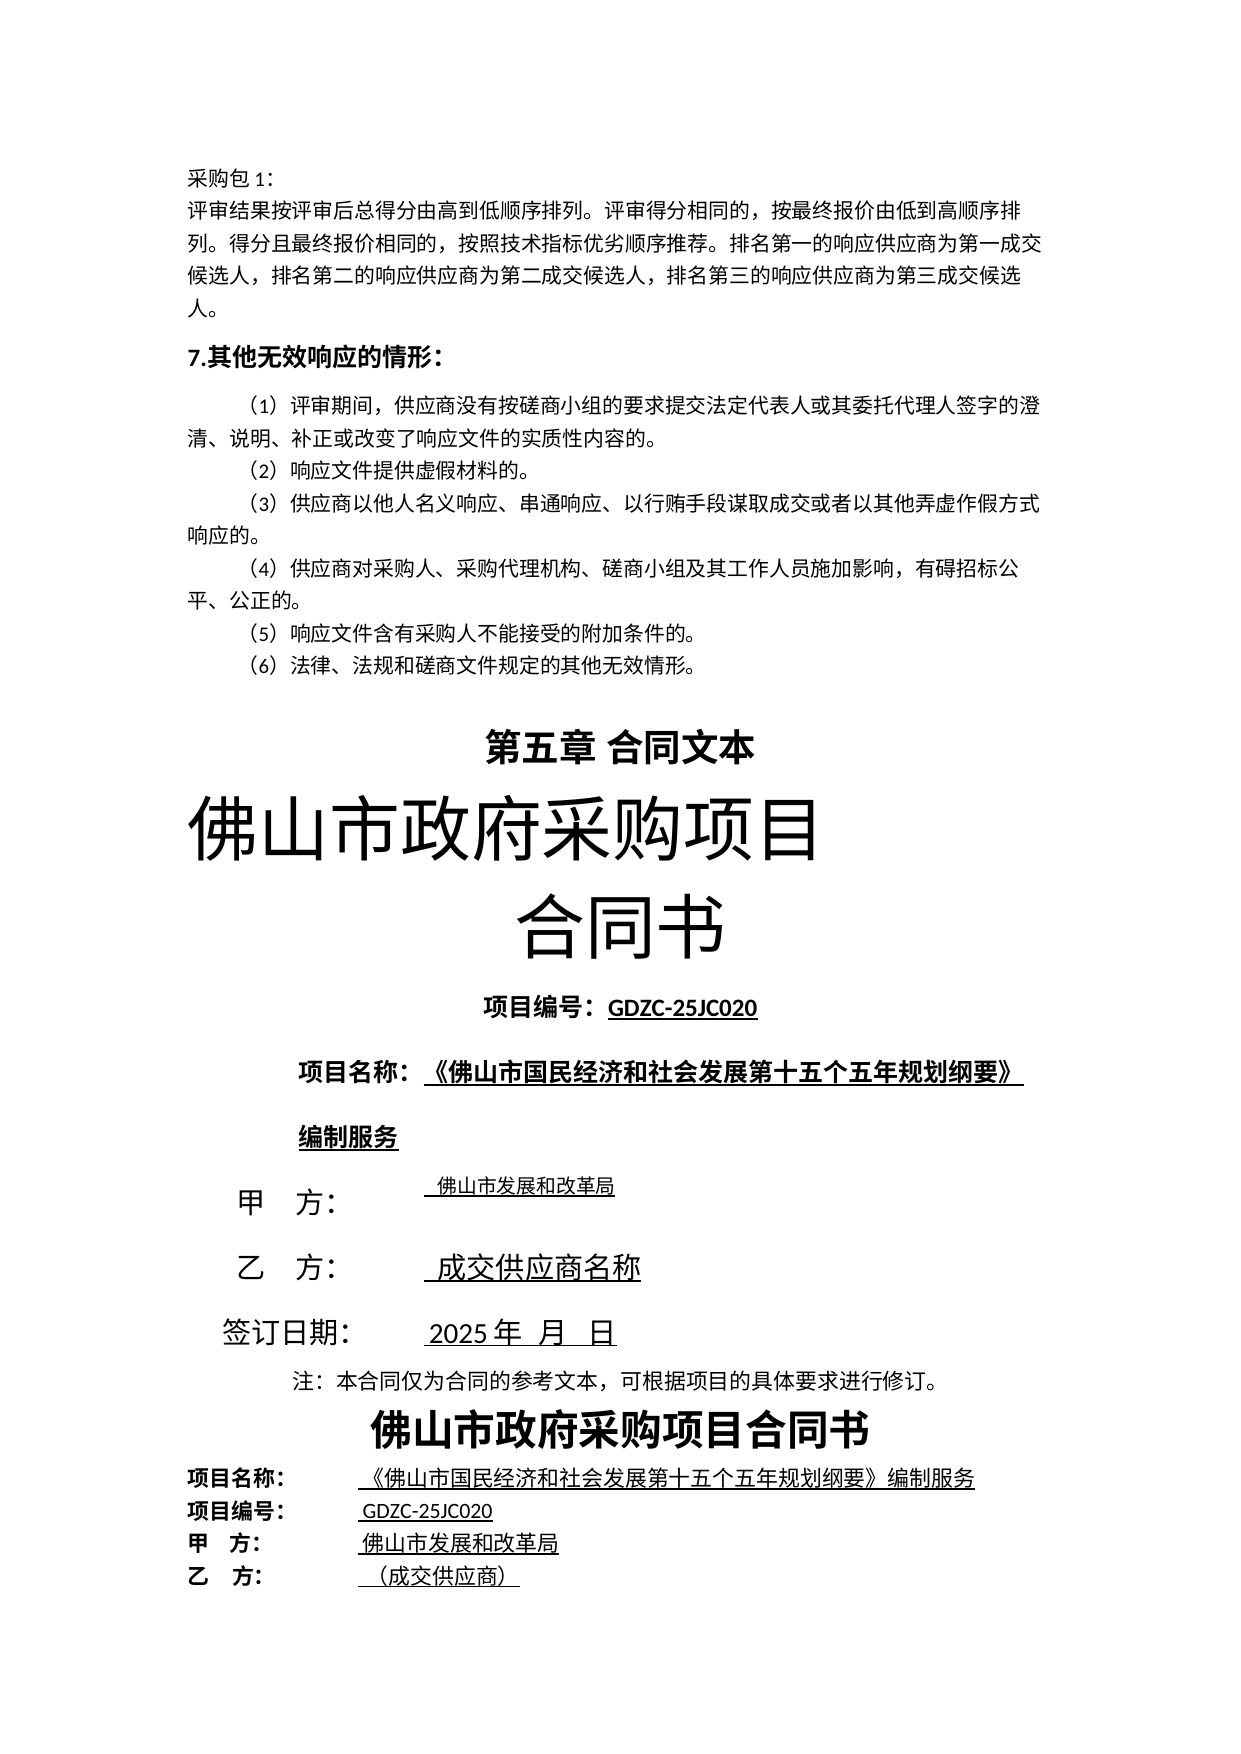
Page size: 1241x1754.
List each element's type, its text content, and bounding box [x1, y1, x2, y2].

text 佛山市政府采购项目合同书 [187, 1397, 1053, 1462]
text （5）响应文件含有采购人不能接受的附加条件的。 [187, 617, 1053, 649]
table_cell 项目编号： [176, 1495, 346, 1527]
text （3）供应商以他人名义响应、串通响应、以行贿手段谋取成交或者以其他弄虚作假方式响应的。 [187, 487, 1053, 552]
table_cell 乙 方： [176, 1560, 346, 1592]
table_cell 佛山市发展和改革局 [346, 1527, 1041, 1559]
text （4）供应商对采购人、采购代理机构、磋商小组及其工作人员施加影响，有碍招标公平、公正的。 [187, 552, 1053, 617]
text 注：本合同仅为合同的参考文本，可根据项目的具体要求进行修订。 [187, 1364, 1053, 1397]
table_cell 签订日期： [176, 1300, 413, 1364]
text 第五章 合同文本 [187, 714, 1053, 779]
table_header 《佛山市国民经济和社会发展第十五个五年规划纲要》编制服务 [346, 1462, 1041, 1494]
text 评审结果按评审后总得分由高到低顺序排列。评审得分相同的，按最终报价由低到高顺序排列。得分且最终报价相同的，按照技术指标优劣顺序推荐。排名第一的响应供应商为第一成交候选人，排名第二的响应供应商为第二成交候选人，排名第三的响应供应商为第三成交候选人。 [187, 194, 1053, 324]
text （6）法律、法规和磋商文件规定的其他无效情形。 [187, 649, 1053, 682]
table_cell 2025年 月 日 [413, 1300, 1041, 1364]
text 合同书 [187, 877, 1053, 974]
text 佛山市政府采购项目 [187, 779, 1053, 877]
text 项目编号：GDZC-25JC020 [187, 974, 1053, 1039]
table_header 佛山市发展和改革局 [413, 1170, 1041, 1234]
table_cell 成交供应商名称 [413, 1235, 1041, 1299]
table_cell （成交供应商） [346, 1560, 1041, 1592]
text 编制服务 [187, 1104, 1053, 1169]
table_cell 乙 方： [176, 1235, 413, 1299]
text 采购包1： [187, 162, 1053, 194]
table_header 项目名称： [176, 1462, 346, 1494]
table_cell 甲 方： [176, 1527, 346, 1559]
text 7.其他无效响应的情形： [187, 324, 1053, 389]
text （2）响应文件提供虚假材料的。 [187, 454, 1053, 487]
text 项目名称：《佛山市国民经济和社会发展第十五个五年规划纲要》 [187, 1039, 1053, 1104]
table_cell GDZC-25JC020 [346, 1495, 1041, 1527]
text （1）评审期间，供应商没有按磋商小组的要求提交法定代表人或其委托代理人签字的澄清、说明、补正或改变了响应文件的实质性内容的。 [187, 389, 1053, 454]
table_header 甲 方： [176, 1170, 413, 1234]
